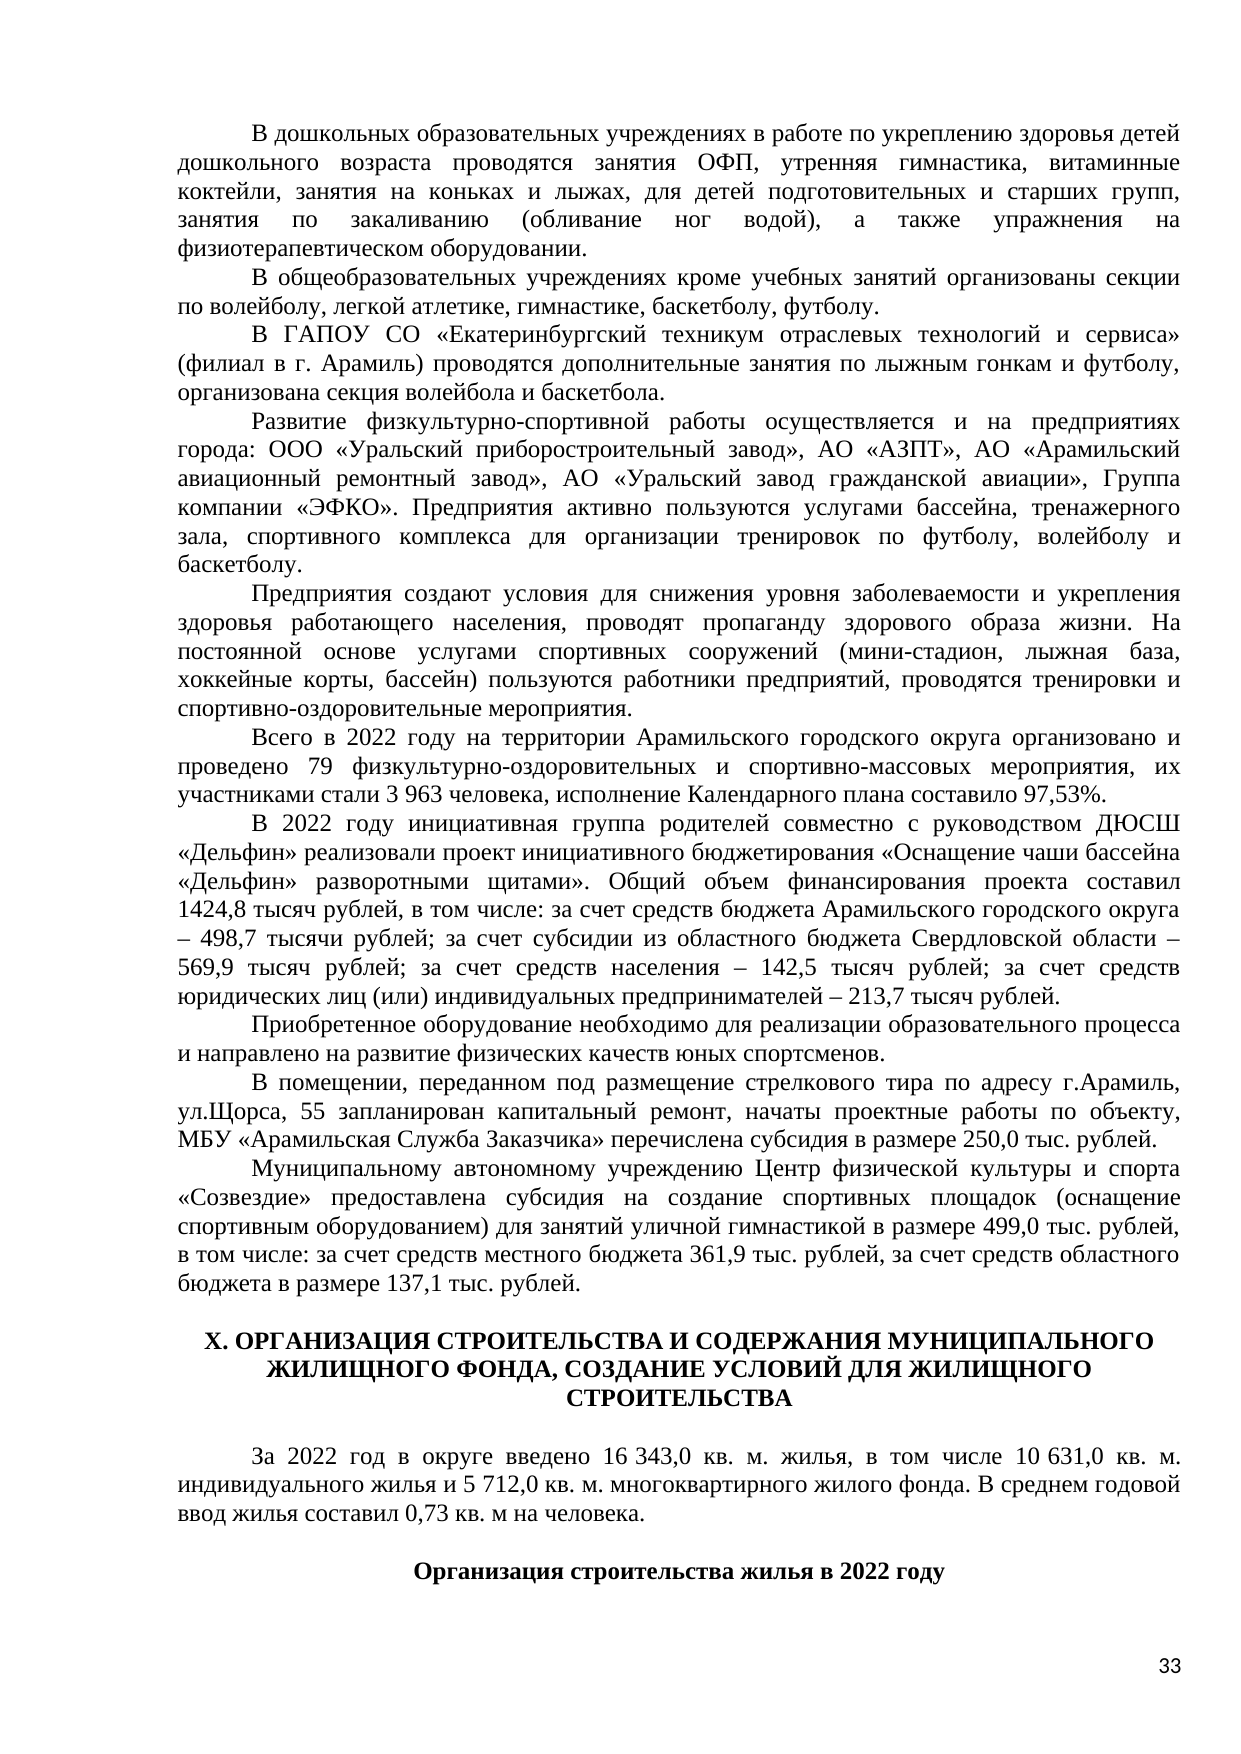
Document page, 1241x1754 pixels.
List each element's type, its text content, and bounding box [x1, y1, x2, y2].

list В ГАПОУ СО «Екатеринбургский техникум отраслевых технологий и сервиса» (филиал в г. Арамиль) проводятся дополнительные занятия по лыжным гонкам и футболу, организована секция волейбола и баскетбола. [177, 319, 1181, 406]
list Приобретенное оборудование необходимо для реализации образовательного процесса и направлено на развитие физических качеств юных спортсменов. [177, 1009, 1181, 1067]
text X. ОРГАНИЗАЦИЯ СТРОИТЕЛЬСТВА И СОДЕРЖАНИЯ МУНИЦИПАЛЬНОГО ЖИЛИЩНОГО ФОНДА, СОЗДАНИЕ УСЛОВИЙ ДЛЯ ЖИЛИЩНОГО СТРОИТЕЛЬСТВА [177, 1326, 1181, 1412]
list В 2022 году инициативная группа родителей совместно с руководством ДЮСШ «Дельфин» реализовали проект инициативного бюджетирования «Оснащение чаши бассейна «Дельфин» разворотными щитами». Общий объем финансирования проекта составил 1424,8 тысяч рублей, в том числе: за счет средств бюджета Арамильского городского округа – 498,7 тысячи рублей; за счет субсидии из областного бюджета Свердловской области – 569,9 тысяч рублей; за счет средств населения – 142,5 тысяч рублей; за счет средств юридических лиц (или) индивидуальных предпринимателей – 213,7 тысяч рублей. [177, 808, 1181, 1009]
list В общеобразовательных учреждениях кроме учебных занятий организованы секции по волейболу, легкой атлетике, гимнастике, баскетболу, футболу. [177, 262, 1181, 319]
text Организация строительства жилья в 2022 году [177, 1556, 1181, 1584]
list Развитие физкультурно-спортивной работы осуществляется и на предприятиях города: ООО «Уральский приборостроительный завод», АО «АЗПТ», АО «Арамильский авиационный ремонтный завод», АО «Уральский завод гражданской авиации», Группа компании «ЭФКО». Предприятия активно пользуются услугами бассейна, тренажерного зала, спортивного комплекса для организации тренировок по футболу, волейболу и баскетболу. [177, 406, 1181, 578]
list В помещении, переданном под размещение стрелкового тира по адресу г.Арамиль, ул.Щорса, 55 запланирован капитальный ремонт, начаты проектные работы по объекту, МБУ «Арамильская Служба Заказчика» перечислена субсидия в размере 250,0 тыс. рублей. [177, 1067, 1181, 1153]
text За 2022 год в округе введено 16 343,0 кв. м. жилья, в том числе 10 631,0 кв. м. индивидуального жилья и 5 712,0 кв. м. многоквартирного жилого фонда. В среднем годовой ввод жилья составил 0,73 кв. м на человека. [177, 1441, 1181, 1527]
list Всего в 2022 году на территории Арамильского городского округа организовано и проведено 79 физкультурно-оздоровительных и спортивно-массовых мероприятия, их участниками стали 3 963 человека, исполнение Календарного плана составило 97,53%. [177, 722, 1181, 808]
list Муниципальному автономному учреждению Центр физической культуры и спорта «Созвездие» предоставлена субсидия на создание спортивных площадок (оснащение спортивным оборудованием) для занятий уличной гимнастикой в размере 499,0 тыс. рублей, в том числе: за счет средств местного бюджета 361,9 тыс. рублей, за счет средств областного бюджета в размере 137,1 тыс. рублей. [177, 1153, 1181, 1297]
list Предприятия создают условия для снижения уровня заболеваемости и укрепления здоровья работающего населения, проводят пропаганду здорового образа жизни. На постоянной основе услугами спортивных сооружений (мини-стадион, лыжная база, хоккейные корты, бассейн) пользуются работники предприятий, проводятся тренировки и спортивно-оздоровительные мероприятия. [177, 578, 1181, 722]
list В дошкольных образовательных учреждениях в работе по укреплению здоровья детей дошкольного возраста проводятся занятия ОФП, утренняя гимнастика, витаминные коктейли, занятия на коньках и лыжах, для детей подготовительных и старших групп, занятия по закаливанию (обливание ног водой), а также упражнения на физиотерапевтическом оборудовании. [177, 118, 1181, 262]
